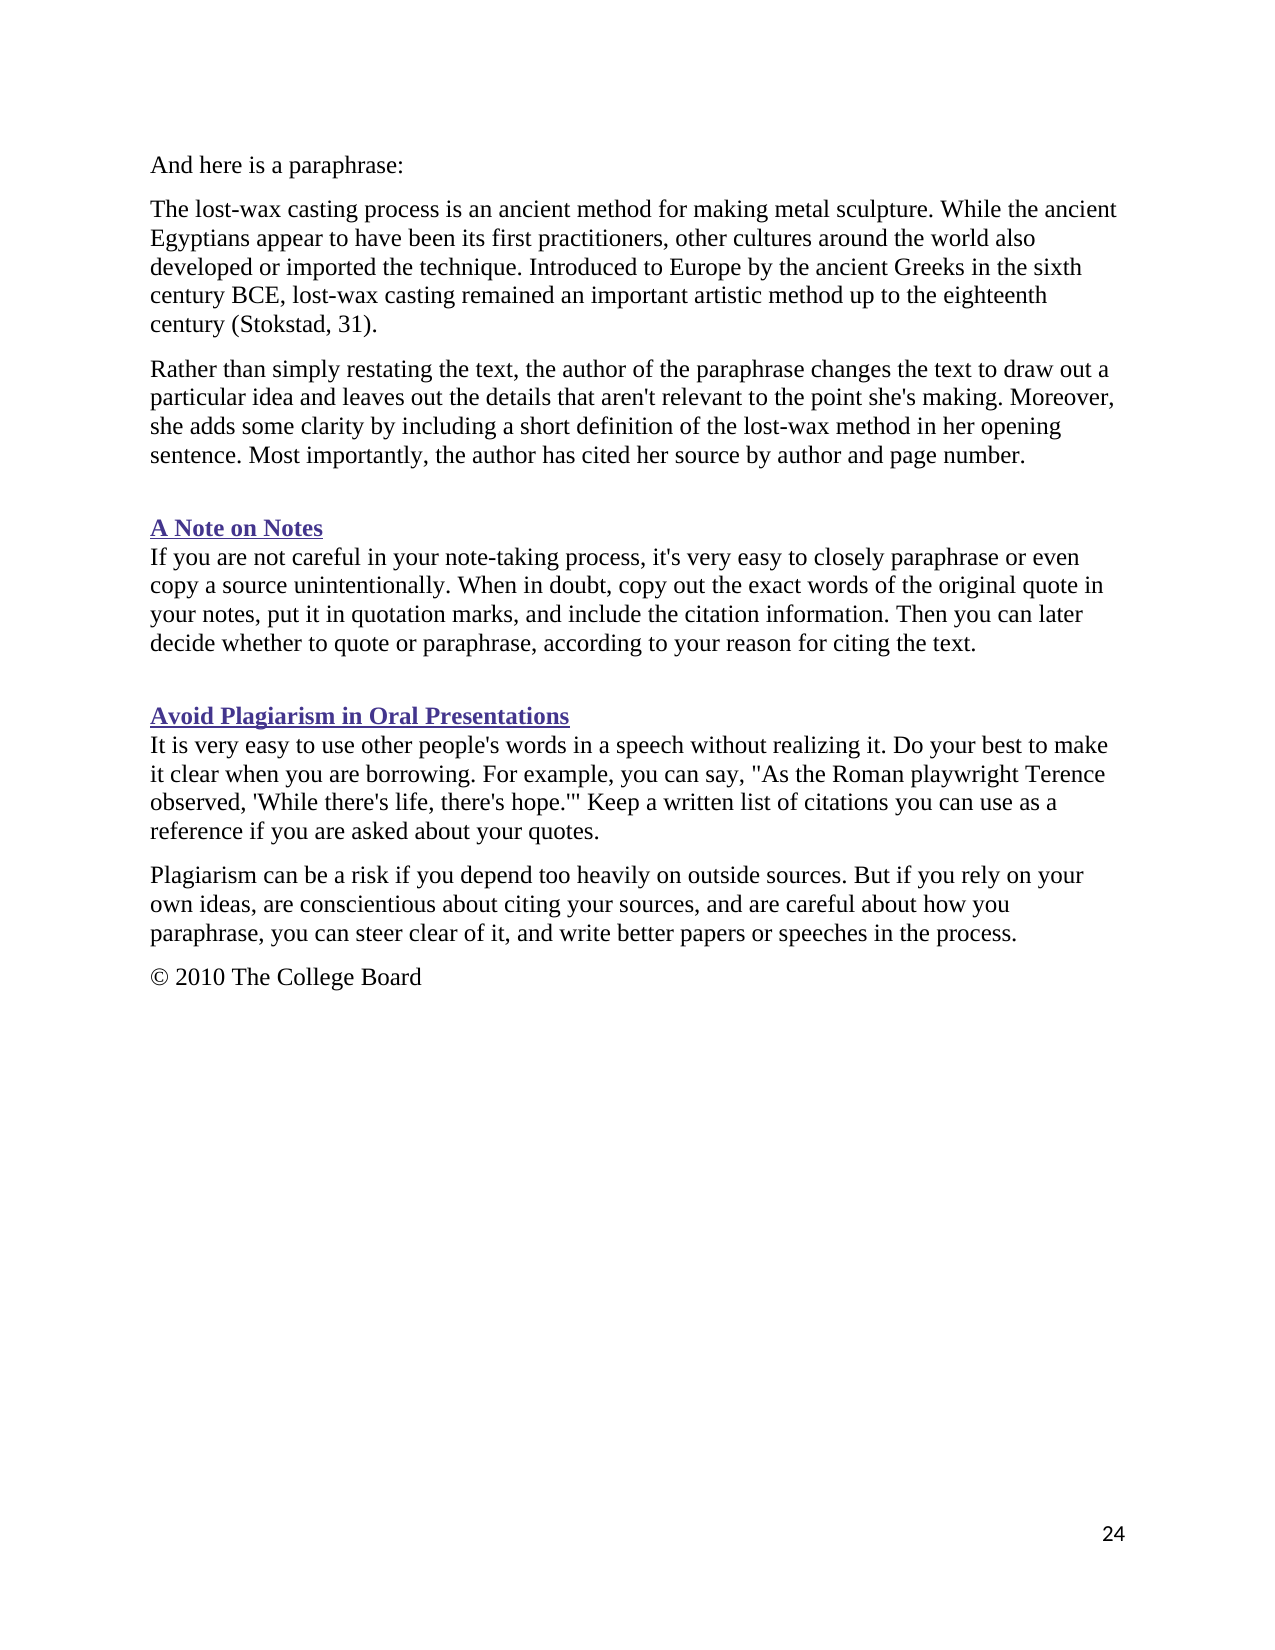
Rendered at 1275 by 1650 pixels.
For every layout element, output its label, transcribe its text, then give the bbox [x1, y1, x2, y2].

text Plagiarism can be a risk if you depend too heavily on outside sources. But if you rely on your own ideas, are conscientious about citing your sources, and are careful about how you paraphrase, you can steer clear of it, and write better papers or speeches in the process. [150, 861, 1125, 947]
text Avoid Plagiarism in Oral Presentations [150, 701, 1125, 730]
text Rather than simply restating the text, the author of the paraphrase changes the text to draw out a particular idea and leaves out the details that aren't relevant to the point she's making. Moreover, she adds some clarity by including a short definition of the lost-wax method in her opening sentence. Most importantly, the author has cited her source by author and page number. [150, 354, 1125, 469]
text A Note on Notes [150, 513, 1125, 542]
text If you are not careful in your note-taking process, it's very easy to closely paraphrase or even copy a source unintentionally. When in doubt, copy out the exact words of the original quote in your notes, put it in quotation marks, and include the citation information. Then you can later decide whether to quote or paraphrase, according to your reason for citing the text. [150, 542, 1125, 657]
text © 2010 The College Board [150, 962, 1125, 991]
text And here is a paraphrase: [150, 150, 1125, 179]
text It is very easy to use other people's words in a speech without realizing it. Do your best to make it clear when you are borrowing. For example, you can say, "As the Roman playwright Terence observed, 'While there's life, there's hope.'" Keep a written list of citations you can use as a reference if you are asked about your quotes. [150, 730, 1125, 845]
text The lost-wax casting process is an ancient method for making metal sculpture. While the ancient Egyptians appear to have been its first practitioners, other cultures around the world also developed or imported the technique. Introduced to Europe by the ancient Greeks in the sixth century BCE, lost-wax casting remained an important artistic method up to the eighteenth century (Stokstad, 31). [150, 194, 1125, 338]
